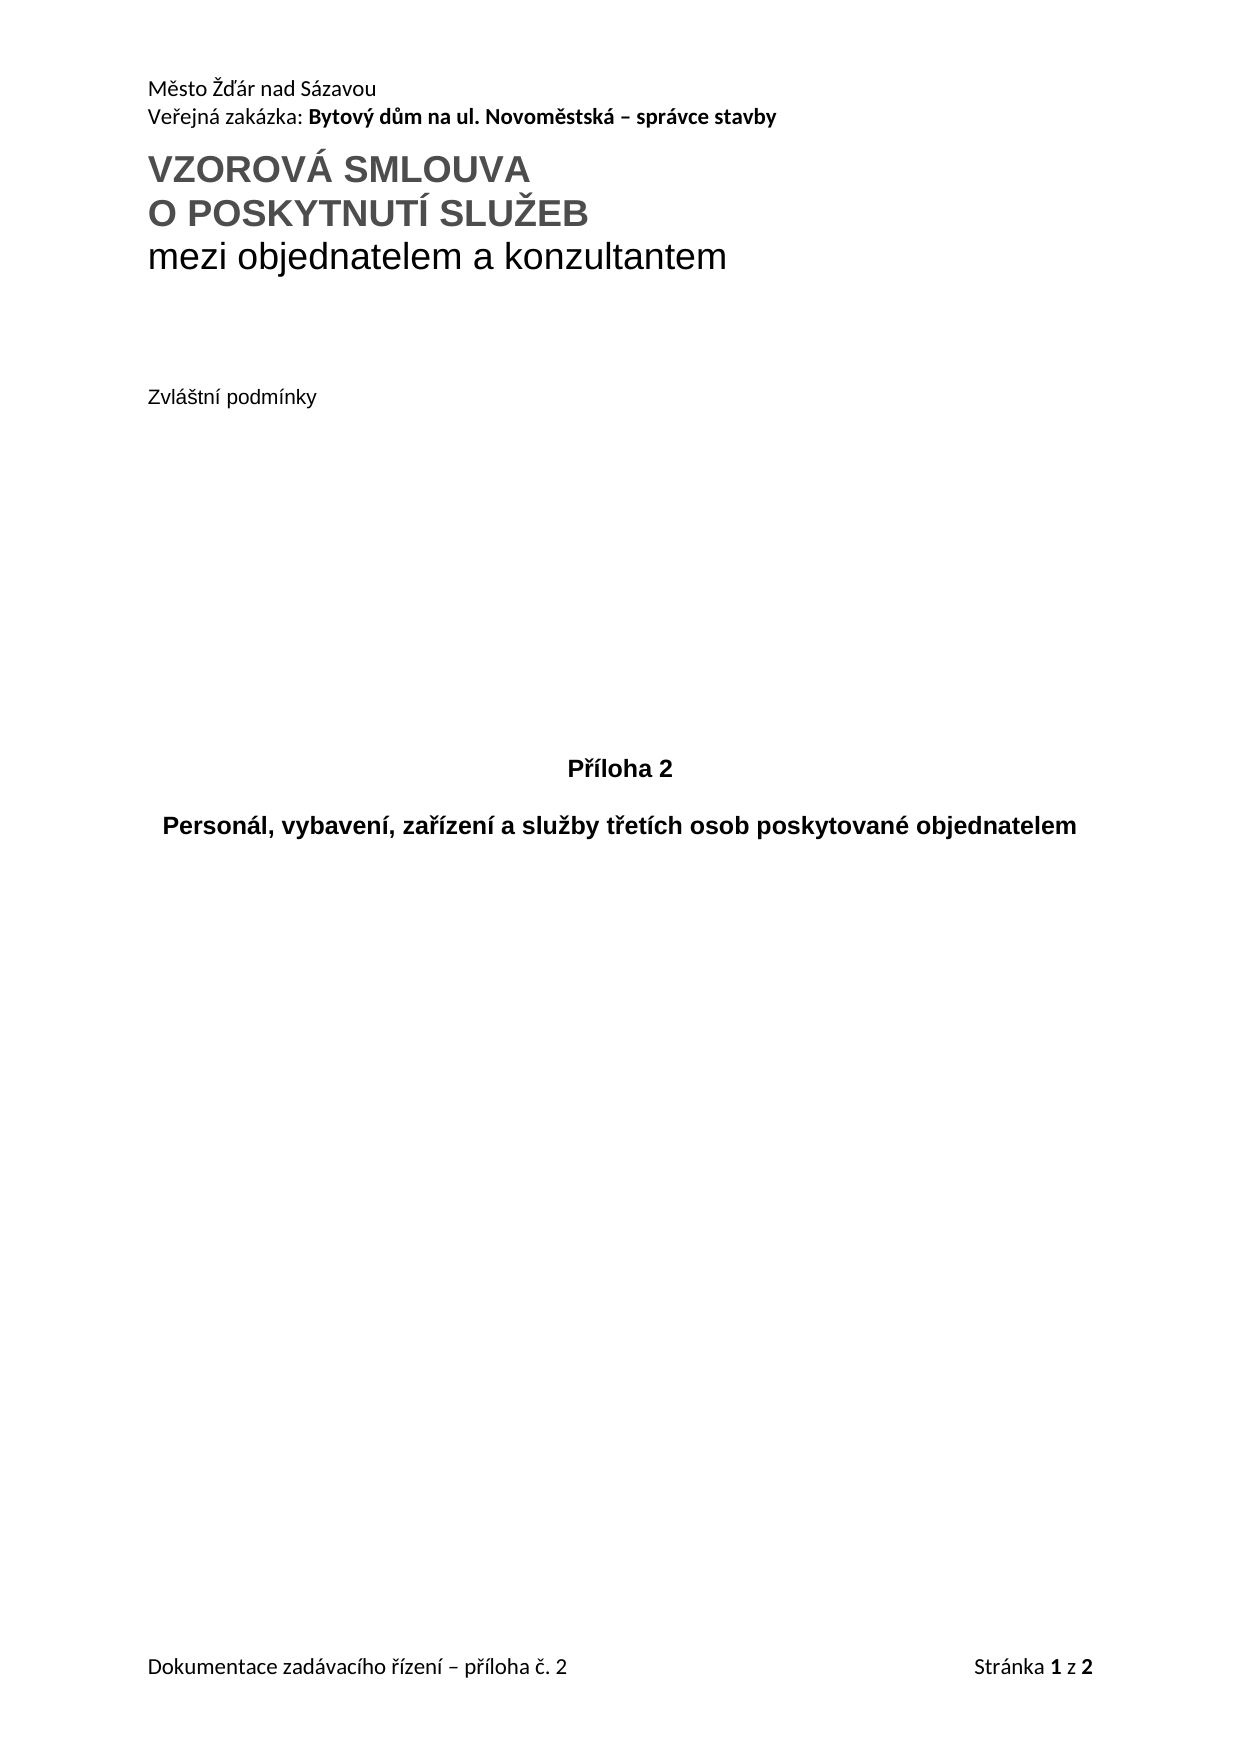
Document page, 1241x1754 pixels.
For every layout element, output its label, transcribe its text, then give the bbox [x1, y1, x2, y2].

text O POSKYTNUTÍ SLUŽEB [148, 191, 1093, 234]
text mezi objednatelem a konzultantem [148, 234, 1093, 277]
text Příloha 2 [148, 754, 1093, 782]
text Zvláštní podmínky [148, 385, 1093, 409]
text Personál, vybavení, zařízení a služby třetích osob poskytované objednatelem [148, 811, 1093, 840]
text VZOROVÁ SMLOUVA [148, 148, 1093, 191]
